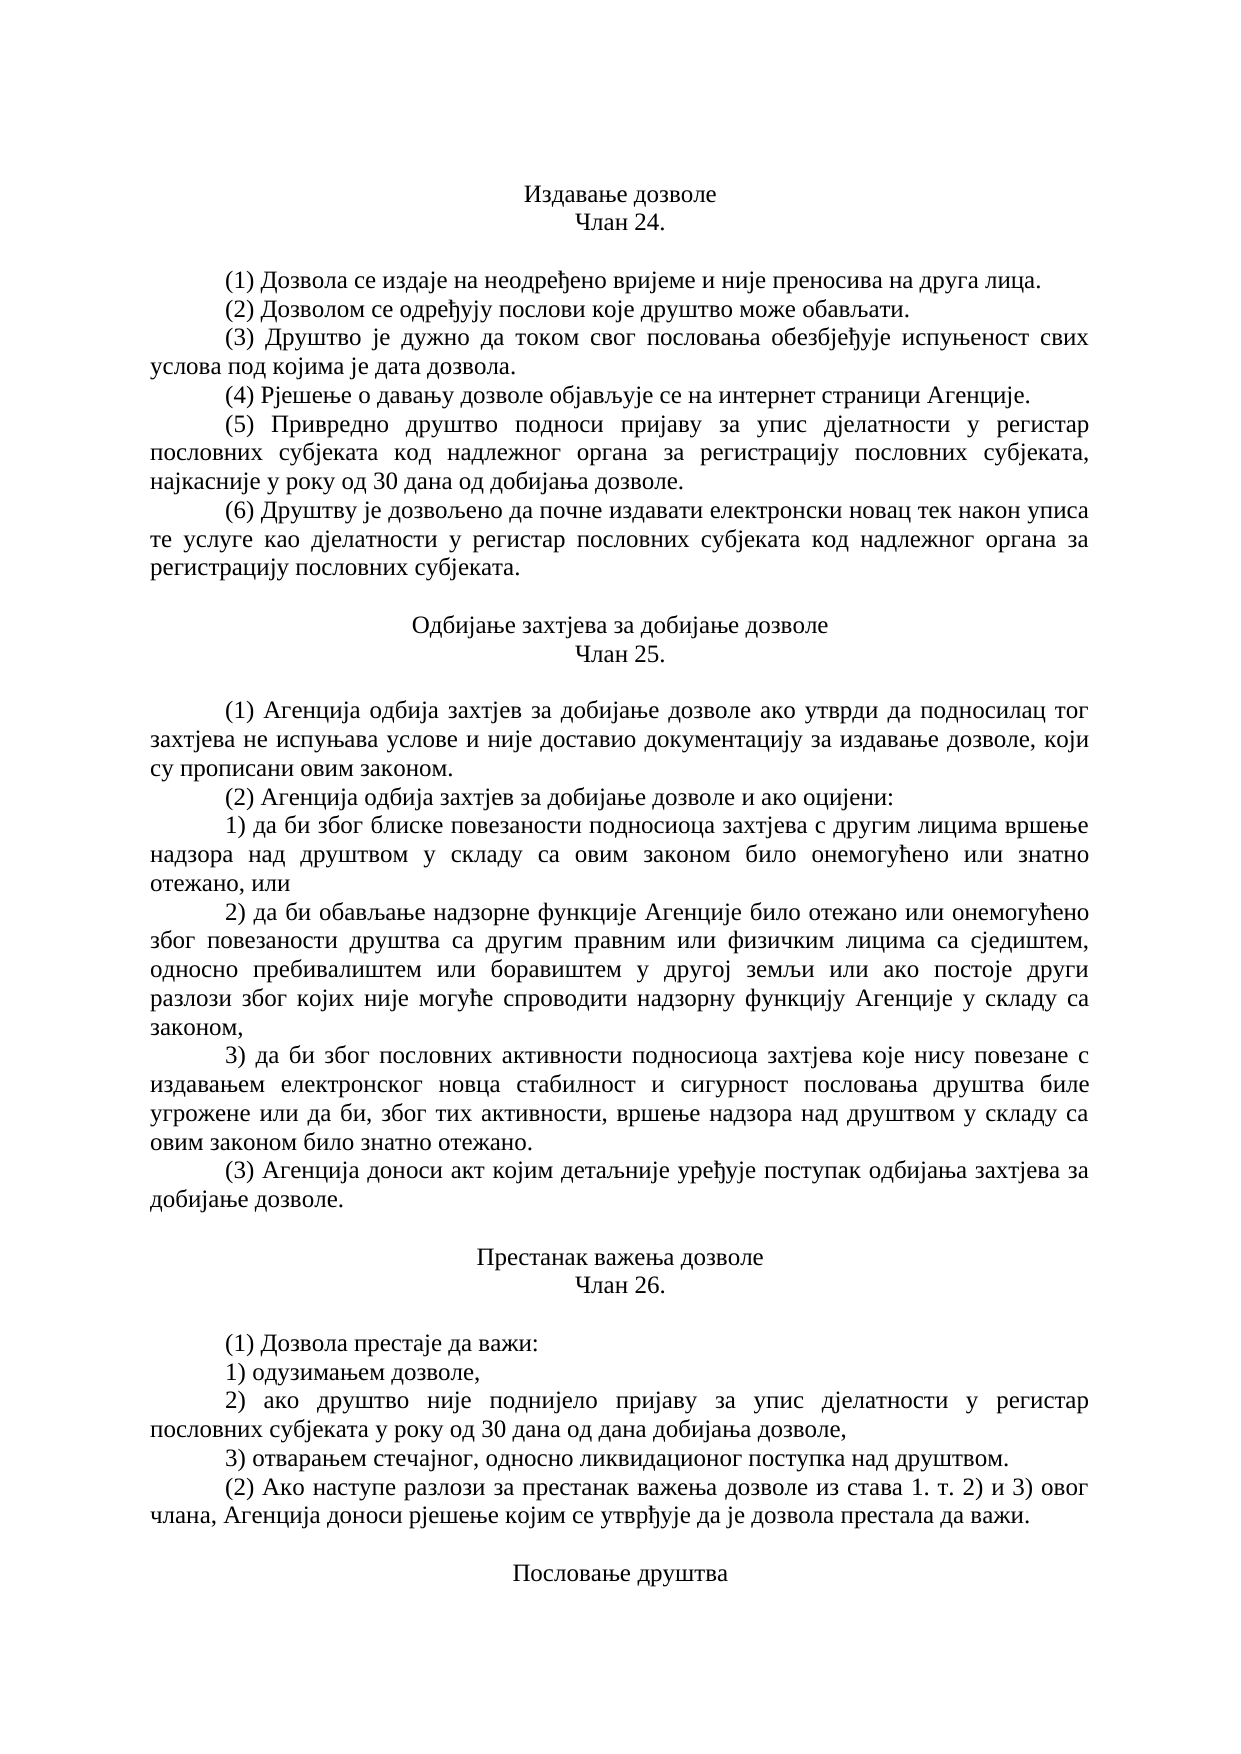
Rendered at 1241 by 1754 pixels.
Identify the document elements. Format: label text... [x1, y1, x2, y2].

text (3) Друштво је дужно да током свог пословања обезбјеђује испуњеност свих услова под којима је дата дозвола. [150, 322, 1090, 380]
text (2) Агенција одбија захтјев за добијање дозволе и ако оцијени: [150, 782, 1090, 811]
text Пословање друштва [150, 1558, 1090, 1587]
text (3) Агенција доноси акт којим детаљније уређује поступак одбијања захтјева за добијање дозволе. [150, 1156, 1090, 1213]
subtitle Члан 26. [150, 1271, 1090, 1299]
text (6) Друштву је дозвољено да почне издавати електронски новац тек након уписа те услуге као дјелатности у регистар пословних субјеката код надлежног органа за регистрацију пословних субјеката. [150, 495, 1090, 581]
text Члан 24. [150, 207, 1090, 236]
text Члан 25. [150, 639, 1090, 667]
text 3) отварањем стечајног, односно ликвидационог поступка над друштвом. [150, 1443, 1090, 1472]
text Одбијање захтјева за добијање дозволе [150, 610, 1090, 639]
text 2) ако друштво није поднијело пријаву за упис дјелатности у регистар пословних субјеката у року од 30 дана од дана добијања дозволе, [150, 1386, 1090, 1443]
text (5) Привредно друштво подноси пријаву за упис дјелатности у регистар пословних субјеката код надлежног органа за регистрацију пословних субјеката, најкасније у року од 30 дана од добијања дозволе. [150, 409, 1090, 495]
text (1) Дозвола престаје да важи: [150, 1328, 1090, 1357]
text (1) Дозвола се издаје на неодређено вријеме и није преносива на друга лица. [150, 265, 1090, 294]
text Издавање дозволе [150, 179, 1090, 207]
text 1) одузимањем дозволе, [150, 1357, 1090, 1386]
text 3) да би због пословних активности подносиоца захтјева које нису повезане с издавањем електронског новца стабилност и сигурност пословања друштва биле угрожене или да би, због тих активности, вршење надзора над друштвом у складу са овим законом било знатно отежано. [150, 1041, 1090, 1156]
text (1) Агенција одбија захтјев за добијање дозволе ако утврди да подносилац тог захтјева не испуњава услове и није доставио документацију за издавање дозволе, који су прописани овим законом. [150, 696, 1090, 782]
text (2) Дозволом се одређују послови које друштво може обављати. [150, 294, 1090, 322]
text 2) да би обављање надзорне функције Агенције било отежано или онемогућено због повезаности друштва са другим правним или физичким лицима са сједиштем, односно пребивалиштем или боравиштем у другој земљи или ако постоје други разлози због којих није могуће спроводити надзорну функцију Агенције у складу са законом, [150, 897, 1090, 1041]
text (4) Рјешење о давању дозволе објављује се на интернет страници Агенције. [150, 380, 1090, 409]
list (2) Ако наступе разлози за престанак важења дозволе из става 1. т. 2) и 3) овог члана, Агенција доноси рјешење којим се утврђује да је дозвола престала да важи. [150, 1472, 1090, 1529]
text 1) да би због блиске повезаности подносиоца захтјева с другим лицима вршење надзора над друштвом у складу са овим законом било онемогућено или знатно отежано, или [150, 811, 1090, 897]
subtitle Престанак важења дозволе [150, 1242, 1090, 1271]
